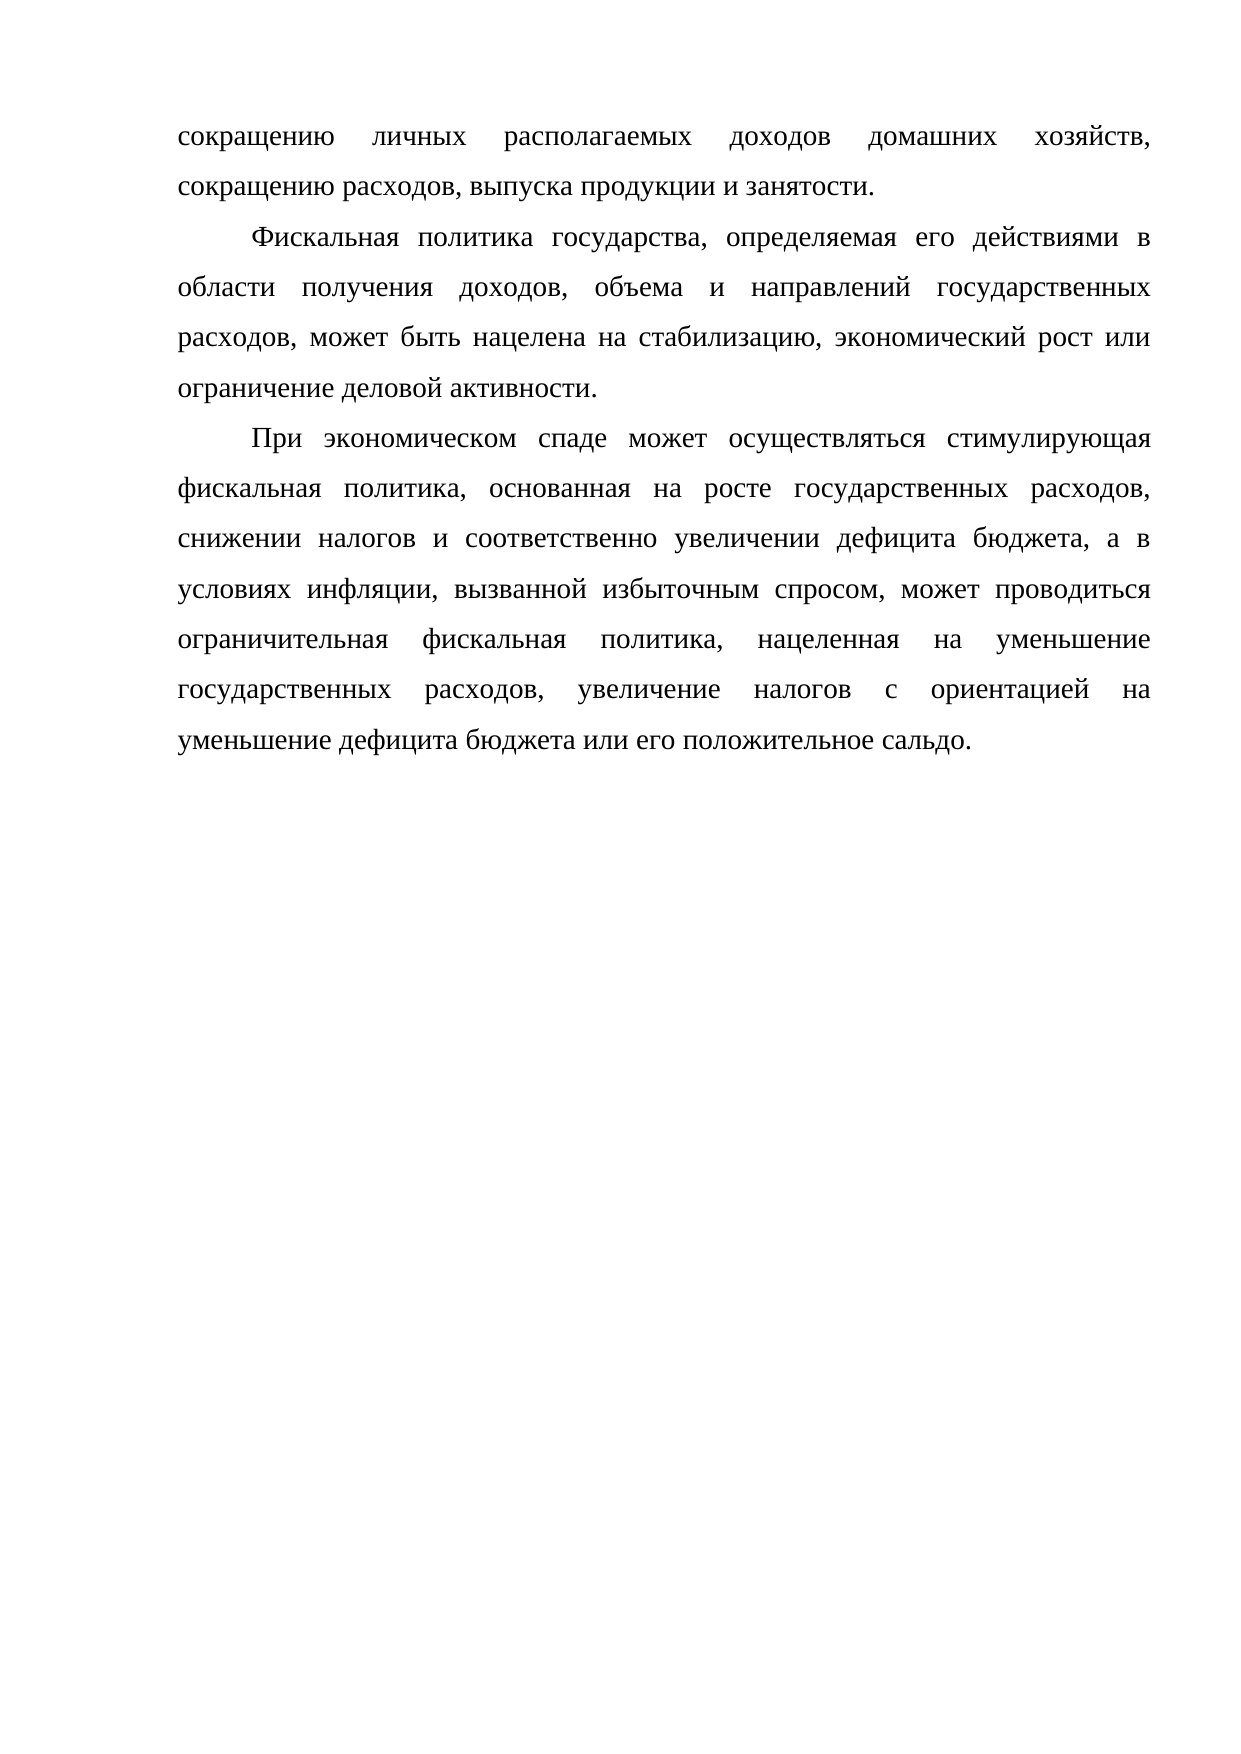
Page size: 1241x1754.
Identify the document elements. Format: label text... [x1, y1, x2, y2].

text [177, 118, 1152, 202]
text Фискальная политика государства, определяемая его действиями в области получения доходов, объема и направлений государственных расходов, может быть нацелена на стабилизацию, экономический рост или ограничение деловой активности. [177, 219, 1152, 403]
text При экономическом спаде может осуществляться стимулирующая фискальная политика, основанная на росте государственных расходов, снижении налогов и соответственно увеличении дефицита бюджета, а в условиях инфляции, вызванной избыточным спросом, может проводиться ограничительная фискальная политика, нацеленная на уменьшение государственных расходов, увеличение налогов с ориентацией на уменьшение дефицита бюджета или его положительное сальдо. [177, 420, 1152, 755]
